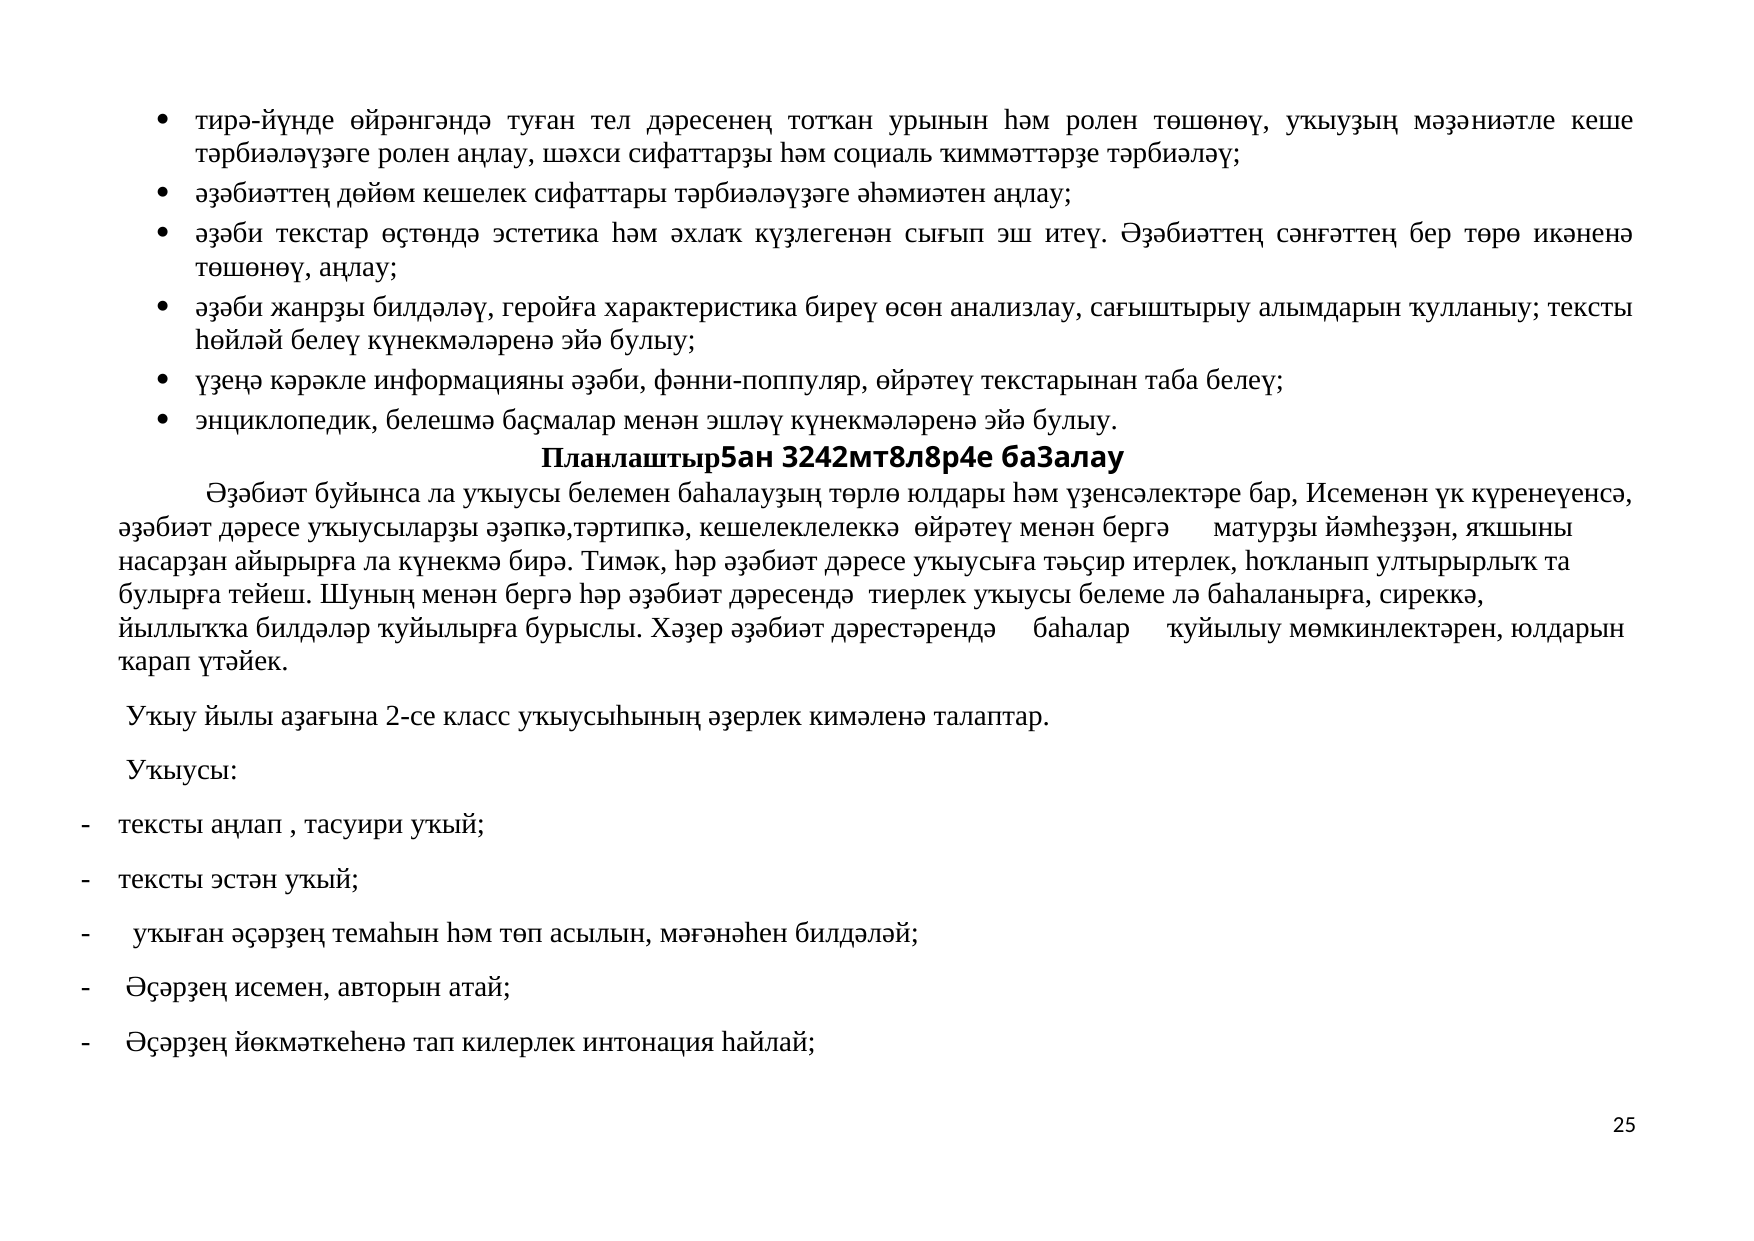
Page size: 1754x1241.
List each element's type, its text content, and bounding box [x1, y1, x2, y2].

list уҡыған әҫәрҙең темаһын һәм төп асылын, мәғәнәһен билдәләй; [81, 915, 1636, 949]
list әҙәбиәттең дөйөм кешелек сифаттары тәрбиәләүҙәге әһәмиәтен аңлау; [158, 175, 1634, 209]
list әҙәби текстар өҫтөндә эстетика һәм әхлаҡ күҙлегенән сығып эш итеү. Әҙәбиәттең сәнғәттең бер төрө икәненә төшөнөү, аңлау; [158, 215, 1634, 283]
list үҙеңә кәрәкле информацияны әҙәби, фәнни-поппуляр, өйрәтеү текстарынан таба белеү; [158, 362, 1634, 396]
text Уҡыу йылы аҙағына 2-се класс уҡыусыһының әҙерлек кимәленә талаптар. [118, 698, 1636, 731]
list тексты аңлап , тасуири уҡый; [81, 806, 1636, 840]
text Планлаштыр5ан 3242мт8л8р4е ба3алау [118, 436, 1636, 476]
list Әҫәрҙең йөкмәткеһенә тап килерлек интонация һайлай; [81, 1024, 1636, 1057]
text Әҙәбиәт буйынса ла уҡыусы белемен баһалауҙың төрлө юлдары һәм үҙенсәлектәре бар, Исеменән үк күренеүенсә, әҙәбиәт дәресе уҡыусыларҙы әҙәпкә,тәртипкә, кешелеклелеккә өйрәтеү менән бергә матурҙы йәмһеҙҙән, яҡшыны насарҙан айырырға ла күнекмә бирә. Тимәк, һәр әҙәбиәт дәресе уҡыусыға тәьҫир итерлек, һоҡланып ултырырлыҡ та булырға тейеш. Шуның менән бергә һәр әҙәбиәт дәресендә тиерлек уҡыусы белеме лә баһаланырға, сиреккә, йыллыҡҡа билдәләр ҡуйылырға бурыслы. Хәҙер әҙәбиәт дәрестәрендә баһалар ҡуйылыу мөмкинлектәрен, юлдарын ҡарап үтәйек. [118, 476, 1636, 677]
list әҙәби жанрҙы билдәләү, геройға характеристика биреү өсөн анализлау, сағыштырыу алымдарын ҡулланыу; тексты һөйләй белеү күнекмәләренә эйә булыу; [158, 289, 1634, 356]
list тирә-йүнде өйрәнгәндә туған тел дәресенең тотҡан урынын һәм ролен төшөнөү, уҡыуҙың мәҙәниәтле кеше тәрбиәләүҙәге ролен аңлау, шәхси сифаттарҙы һәм социаль ҡиммәттәрҙе тәрбиәләү; [158, 102, 1634, 169]
list тексты эстән уҡый; [81, 861, 1636, 894]
text Уҡыусы: [118, 752, 1636, 786]
list Әҫәрҙең исемен, авторын атай; [81, 969, 1636, 1003]
list энциклопедик, белешмә баҫмалар менән эшләү күнекмәләренә эйә булыу. [158, 402, 1634, 436]
